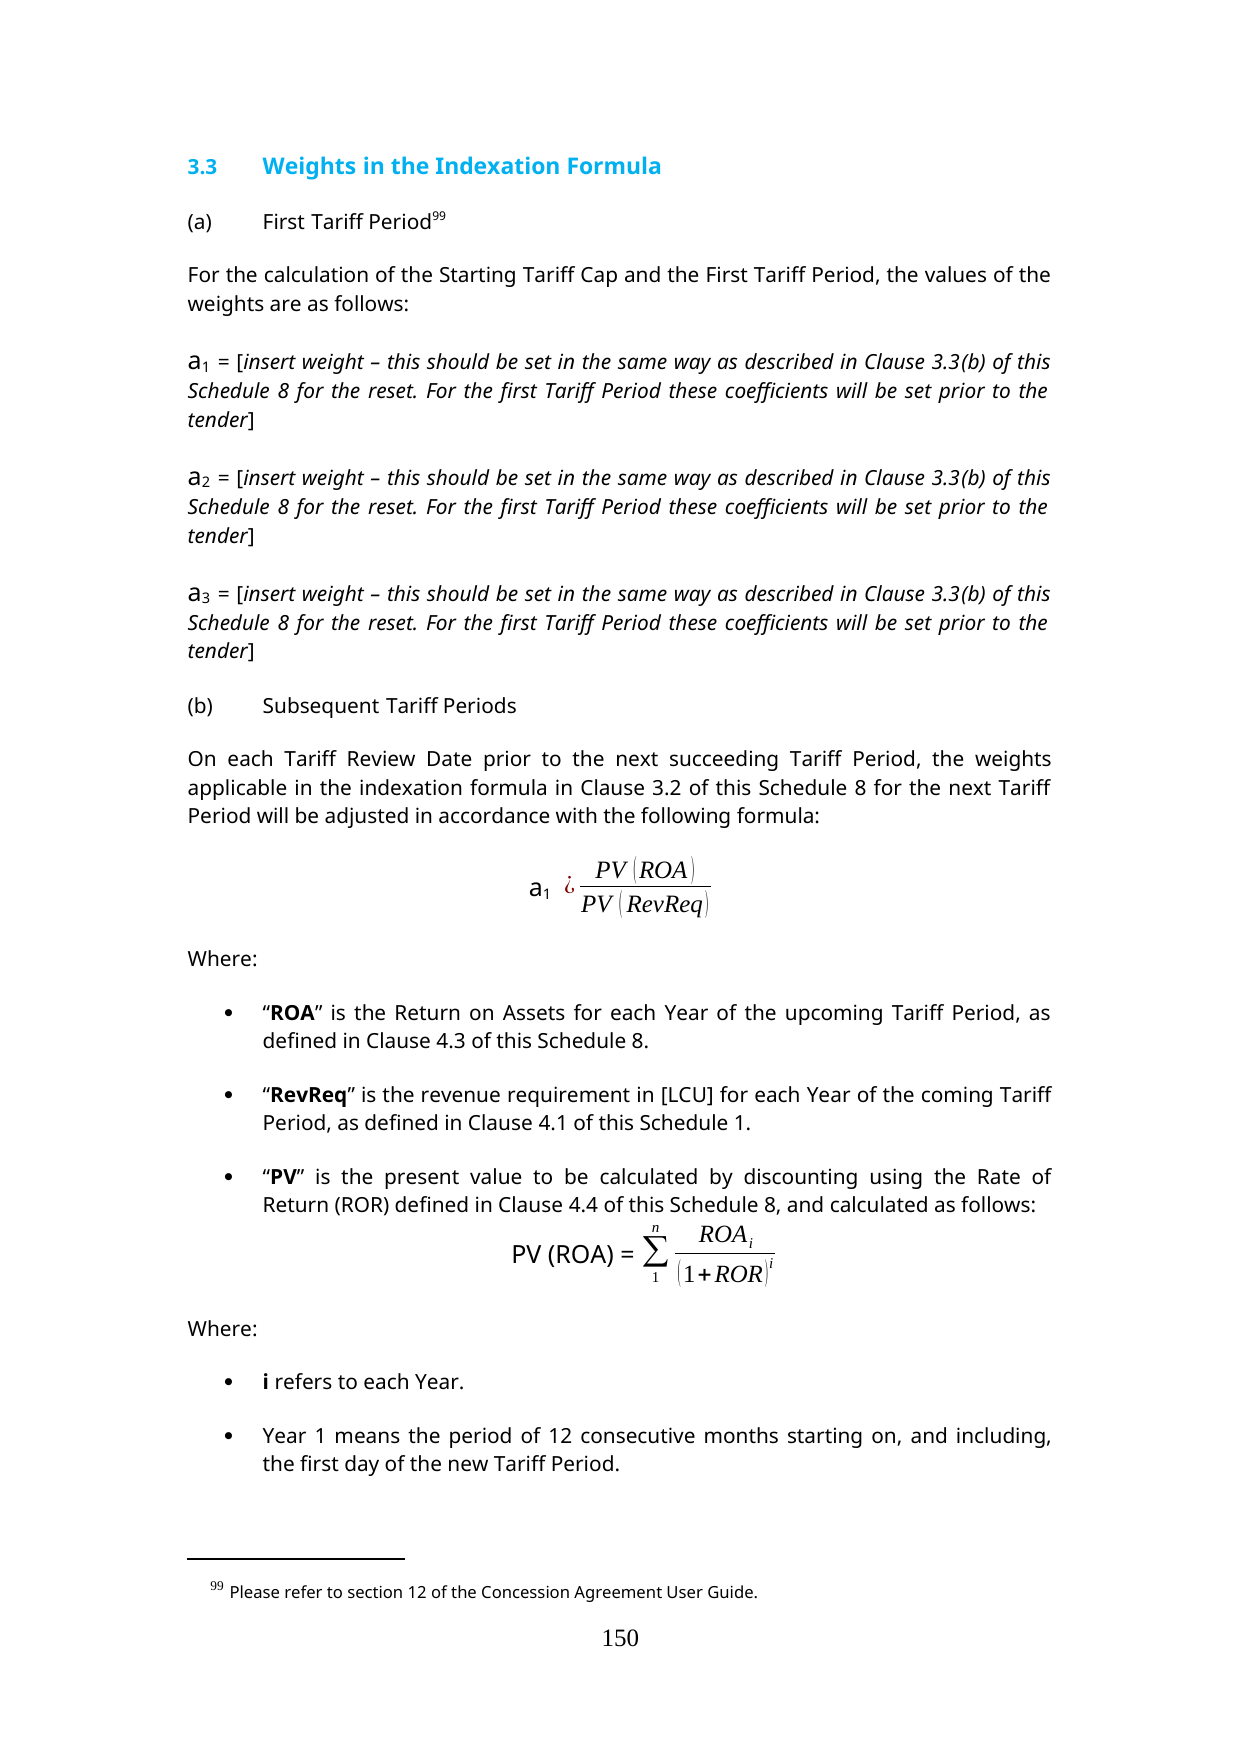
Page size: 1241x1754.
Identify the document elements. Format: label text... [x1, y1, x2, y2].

text Subsequent Tariff Periods [187, 690, 1053, 719]
list “RevReq” is the revenue requirement in [LCU] for each Year of the coming Tariff Period, as defined in Clause 4.1 of this Schedule 1. [225, 1080, 1053, 1137]
subtitle Weights in the Indexation Formula [187, 150, 1053, 181]
text Where: [187, 1314, 1053, 1342]
text a1 = [insert weight – this should be set in the same way as described in Clause 3.3(b) of this Schedule 8 for the reset. For the first Tariff Period these coefficients will be set prior to the tender] [187, 342, 1053, 433]
text a1 [187, 854, 1053, 919]
list “ROA” is the Return on Assets for each Year of the upcoming Tariff Period, as defined in Clause 4.3 of this Schedule 8. [225, 998, 1053, 1055]
text On each Tariff Review Date prior to the next succeeding Tariff Period, the weights applicable in the indexation formula in Clause 3.2 of this Schedule 8 for the next Tariff Period will be adjusted in accordance with the following formula: [187, 744, 1053, 829]
list PV (ROA) = [235, 1219, 1053, 1289]
text a3 = [insert weight – this should be set in the same way as described in Clause 3.3(b) of this Schedule 8 for the reset. For the first Tariff Period these coefficients will be set prior to the tender] [187, 574, 1053, 665]
text For the calculation of the Starting Tariff Cap and the First Tariff Period, the values of the weights are as follows: [187, 260, 1053, 317]
text Where: [187, 944, 1053, 973]
list “PV” is the present value to be calculated by discounting using the Rate of Return (ROR) defined in Clause 4.4 of this Schedule 8, and calculated as follows: [225, 1162, 1053, 1219]
text First Tariff Period [187, 206, 1053, 235]
subtitle i refers to each Year. [225, 1367, 1053, 1396]
text a2 = [insert weight – this should be set in the same way as described in Clause 3.3(b) of this Schedule 8 for the reset. For the first Tariff Period these coefficients will be set prior to the tender] [187, 458, 1053, 549]
subtitle Year 1 means the period of 12 consecutive months starting on, and including, the first day of the new Tariff Period. [225, 1421, 1053, 1478]
